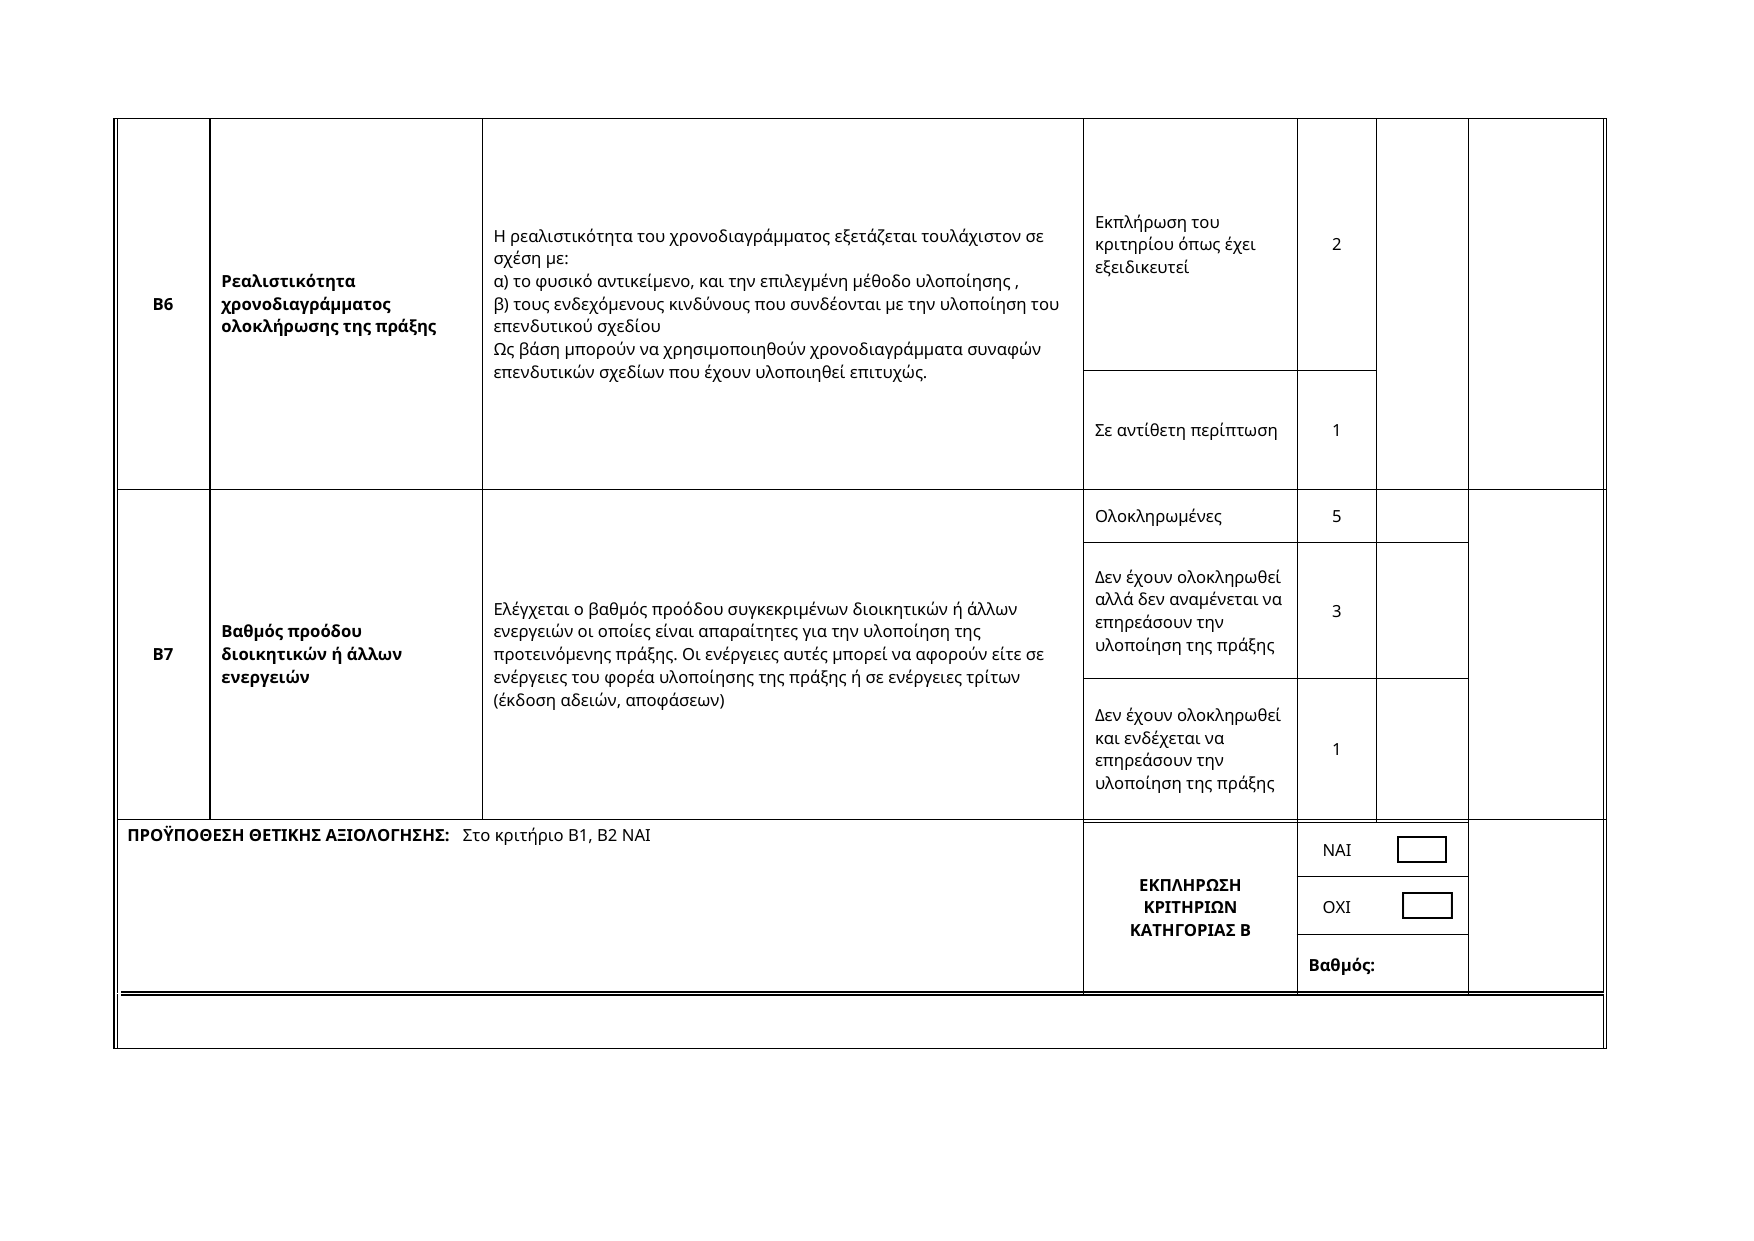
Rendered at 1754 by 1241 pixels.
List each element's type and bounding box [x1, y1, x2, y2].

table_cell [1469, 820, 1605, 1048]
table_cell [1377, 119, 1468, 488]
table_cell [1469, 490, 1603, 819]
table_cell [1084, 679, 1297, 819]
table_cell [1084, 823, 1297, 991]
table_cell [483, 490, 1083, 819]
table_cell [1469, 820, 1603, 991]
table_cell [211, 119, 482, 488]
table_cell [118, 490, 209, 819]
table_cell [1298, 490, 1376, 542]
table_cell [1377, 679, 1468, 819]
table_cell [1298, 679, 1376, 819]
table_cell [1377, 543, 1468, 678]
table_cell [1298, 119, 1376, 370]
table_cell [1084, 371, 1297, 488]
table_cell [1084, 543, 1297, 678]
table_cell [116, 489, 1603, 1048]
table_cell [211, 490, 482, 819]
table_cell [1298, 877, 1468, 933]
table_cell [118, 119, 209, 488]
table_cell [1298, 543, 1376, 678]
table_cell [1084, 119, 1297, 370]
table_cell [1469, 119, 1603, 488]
picture [1402, 891, 1454, 920]
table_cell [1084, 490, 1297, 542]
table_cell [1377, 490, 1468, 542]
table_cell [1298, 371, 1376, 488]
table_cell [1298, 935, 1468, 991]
picture [1396, 835, 1448, 864]
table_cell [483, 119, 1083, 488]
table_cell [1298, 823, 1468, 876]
